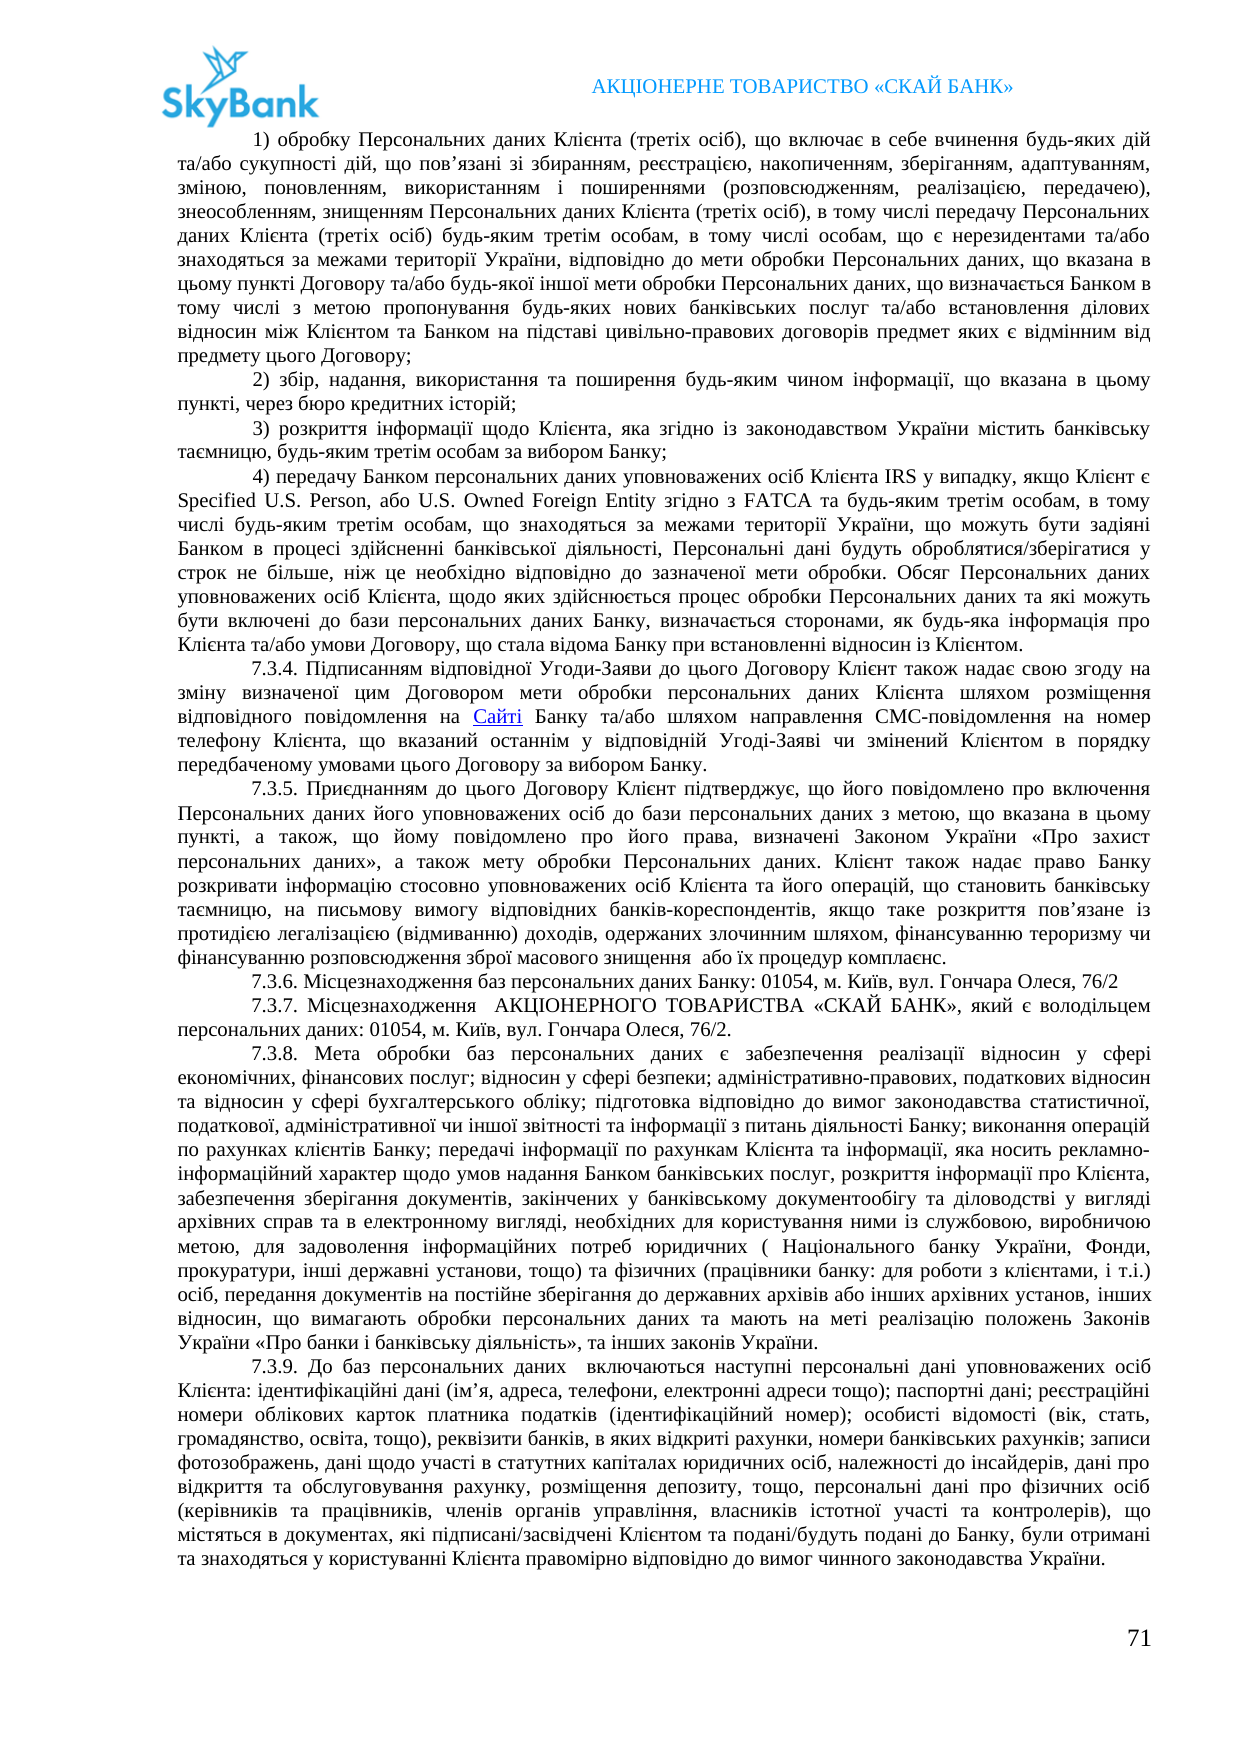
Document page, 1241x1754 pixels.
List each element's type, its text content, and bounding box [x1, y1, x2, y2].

text 7.3.4. Підписанням відповідної Угоди-Заяви до цього Договору Клієнт також надає свою згоду на зміну визначеної цим Договором мети обробки персональних даних Клієнта шляхом розміщення відповідного повідомлення на Сайті Банку та/або шляхом направлення СМС-повідомлення на номер телефону Клієнта, що вказаний останнім у відповідній Угоді-Заяві чи змінений Клієнтом в порядку передбаченому умовами цього Договору за вибором Банку. [177, 656, 1152, 776]
text 1) обробку Персональних даних Клієнта (третіх осіб), що включає в себе вчинення будь-яких дій та/або сукупності дій, що пов’язані зі збиранням, реєстрацією, накопиченням, зберіганням, адаптуванням, зміною, поновленням, використанням і поширеннями (розповсюдженням, реалізацією, передачею), знеособленням, знищенням Персональних даних Клієнта (третіх осіб), в тому числі передачу Персональних даних Клієнта (третіх осіб) будь-яким третім особам, в тому числі особам, що є нерезидентами та/або знаходяться за межами території України, відповідно до мети обробки Персональних даних, що вказана в цьому пункті Договору та/або будь-якої іншої мети обробки Персональних даних, що визначається Банком в тому числі з метою пропонування будь-яких нових банківських послуг та/або встановлення ділових відносин між Клієнтом та Банком на підставі цивільно-правових договорів предмет яких є відмінним від предмету цього Договору; [177, 127, 1152, 367]
picture [142, 35, 349, 140]
text 4) передачу Банком персональних даних уповноважених осіб Клієнта IRS у випадку, якщо Клієнт є Specified U.S. Person, або U.S. Owned Foreign Entity згідно з FATCA та будь-яким третім особам, в тому числі будь-яким третім особам, що знаходяться за межами території України, що можуть бути задіяні Банком в процесі здійсненні банківської діяльності, Персональні дані будуть оброблятися/зберігатися у строк не більше, ніж це необхідно відповідно до зазначеної мети обробки. Обсяг Персональних даних уповноважених осіб Клієнта, щодо яких здійснюється процес обробки Персональних даних та які можуть бути включені до бази персональних даних Банку, визначається сторонами, як будь-яка інформація про Клієнта та/або умови Договору, що стала відома Банку при встановленні відносин із Клієнтом. [177, 463, 1152, 656]
text 7.3.6. Місцезнаходження баз персональних даних Банку: 01054, м. Київ, вул. Гончара Олеся, 76/2 [177, 969, 1152, 993]
text 7.3.5. Приєднанням до цього Договору Клієнт підтверджує, що його повідомлено про включення Персональних даних його уповноважених осіб до бази персональних даних з метою, що вказана в цьому пункті, а також, що йому повідомлено про його права, визначені Законом України «Про захист персональних даних», а також мету обробки Персональних даних. Клієнт також надає право Банку розкривати інформацію стосовно уповноважених осіб Клієнта та його операцій, що становить банківську таємницю, на письмову вимогу відповідних банків-кореспондентів, якщо таке розкриття пов’язане із протидією легалізацією (відмиванню) доходів, одержаних злочинним шляхом, фінансуванню тероризму чи фінансуванню розповсюдження зброї масового знищення або їх процедур комплаєнс. [177, 776, 1152, 969]
text 2) збір, надання, використання та поширення будь-яким чином інформації, що вказана в цьому пункті, через бюро кредитних історій; [177, 367, 1152, 415]
text 7.3.8. Мета обробки баз персональних даних є забезпечення реалізації відносин у сфері економічних, фінансових послуг; відносин у сфері безпеки; адміністративно-правових, податкових відносин та відносин у сфері бухгалтерського обліку; підготовка відповідно до вимог законодавства статистичної, податкової, адміністративної чи іншої звітності та інформації з питань діяльності Банку; виконання операцій по рахунках клієнтів Банку; передачі інформації по рахункам Клієнта та інформації, яка носить рекламно-інформаційний характер щодо умов надання Банком банківських послуг, розкриття інформації про Клієнта, забезпечення зберігання документів, закінчених у банківському документообігу та діловодстві у вигляді архівних справ та в електронному вигляді, необхідних для користування ними із службовою, виробничою метою, для задоволення інформаційних потреб юридичних ( Національного банку України, Фонди, прокуратури, інші державні установи, тощо) та фізичних (працівники банку: для роботи з клієнтами, і т.і.) осіб, передання документів на постійне зберігання до державних архівів або інших архівних установ, інших відносин, що вимагають обробки персональних даних та мають на меті реалізацію положень Законів України «Про банки і банківську діяльність», та інших законів України. [177, 1041, 1152, 1354]
text 7.3.7. Місцезнаходження АКЦІОНЕРНОГО ТОВАРИСТВА «СКАЙ БАНК», який є володільцем персональних даних: 01054, м. Київ, вул. Гончара Олеся, 76/2. [177, 993, 1152, 1041]
text 7.3.9. До баз персональних даних включаються наступні персональні дані уповноважених осіб Клієнта: ідентифікаційні дані (ім’я, адреса, телефони, електронні адреси тощо); паспортні дані; реєстраційні номери облікових карток платника податків (ідентифікаційний номер); особисті відомості (вік, стать, громадянство, освіта, тощо), реквізити банків, в яких відкриті рахунки, номери банківських рахунків; записи фотозображень, дані щодо участі в статутних капіталах юридичних осіб, належності до інсайдерів, дані про відкриття та обслуговування рахунку, розміщення депозиту, тощо, персональні дані про фізичних осіб (керівників та працівників, членів органів управління, власників істотної участі та контролерів), що містяться в документах, які підписані/засвідчені Клієнтом та подані/будуть подані до Банку, були отримані та знаходяться у користуванні Клієнта правомірно відповідно до вимог чинного законодавства України. [177, 1354, 1152, 1570]
text 3) розкриття інформації щодо Клієнта, яка згідно із законодавством України містить банківську таємницю, будь-яким третім особам за вибором Банку; [177, 415, 1152, 463]
